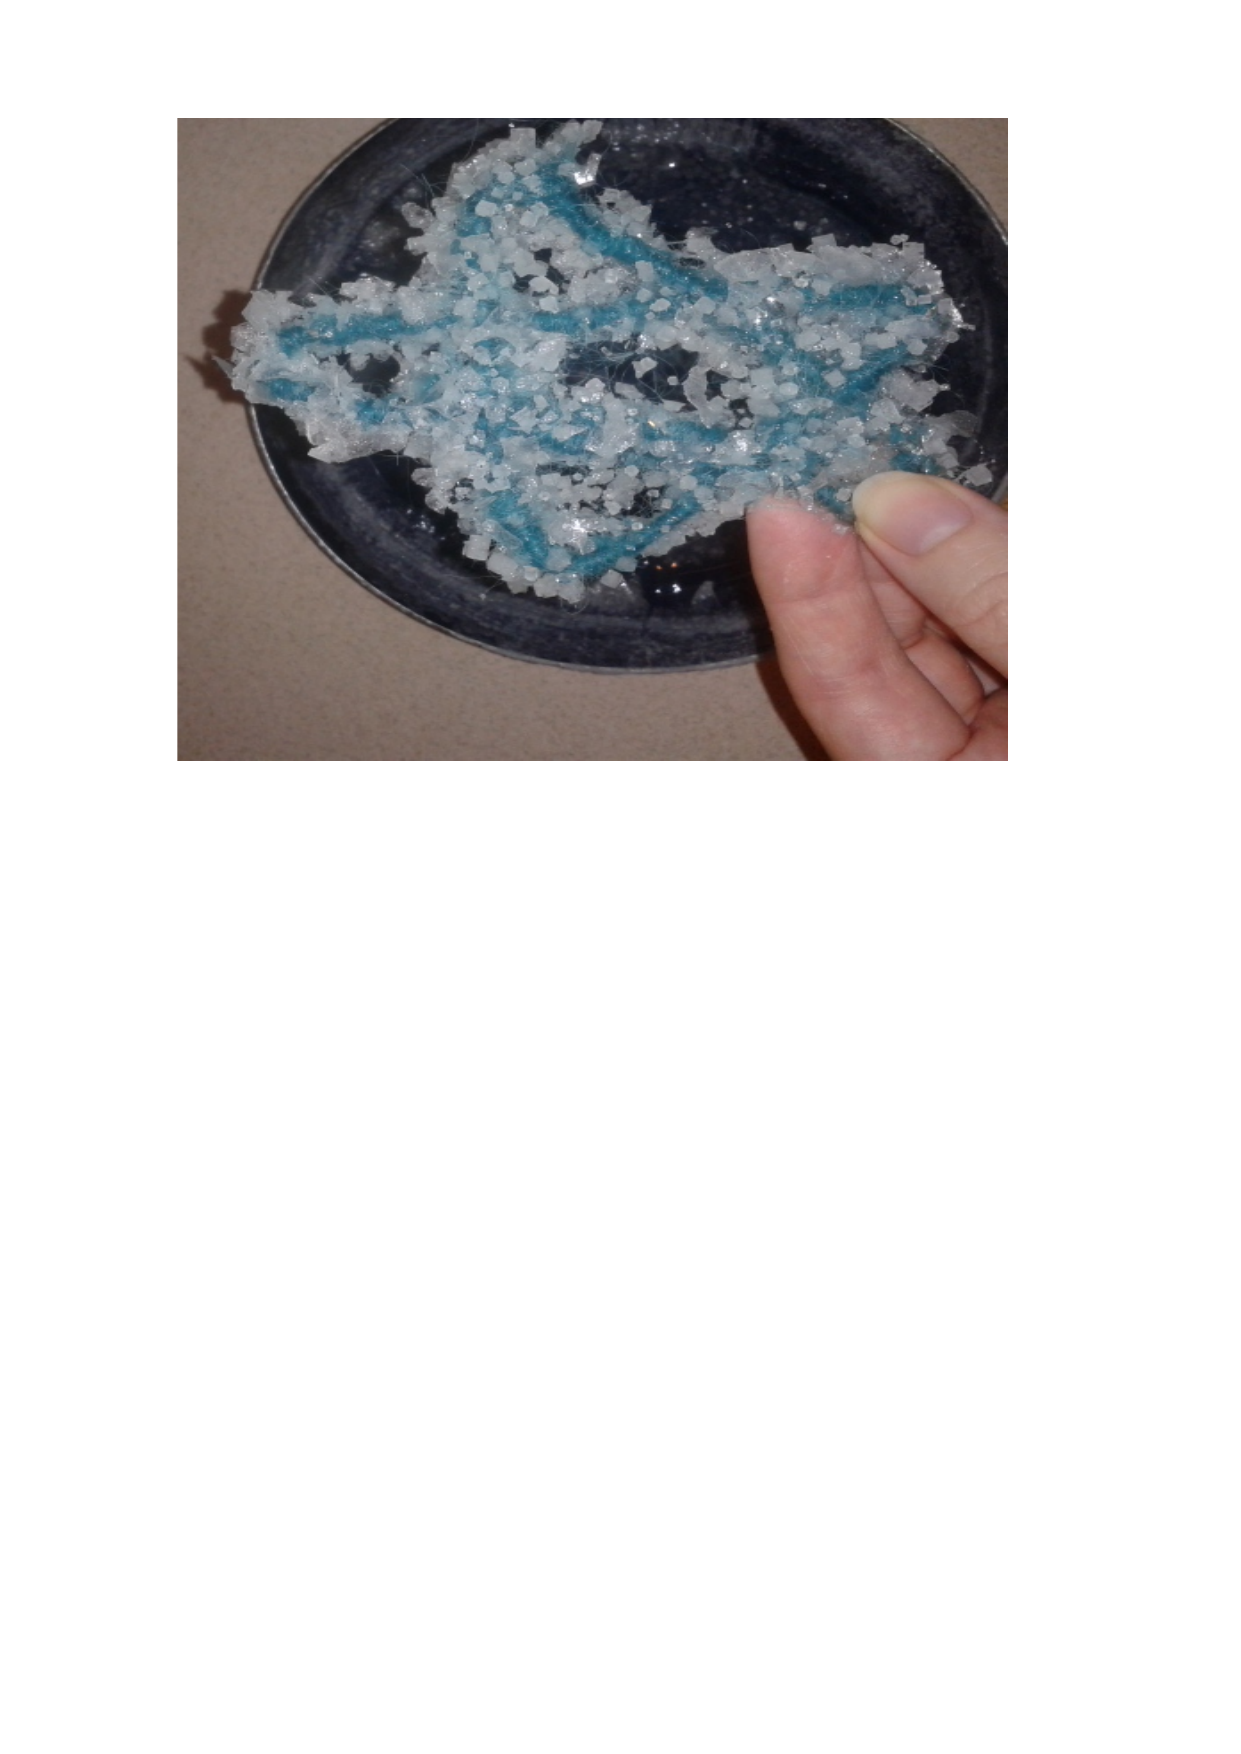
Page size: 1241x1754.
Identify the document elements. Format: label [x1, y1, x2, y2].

picture [177, 118, 1008, 761]
